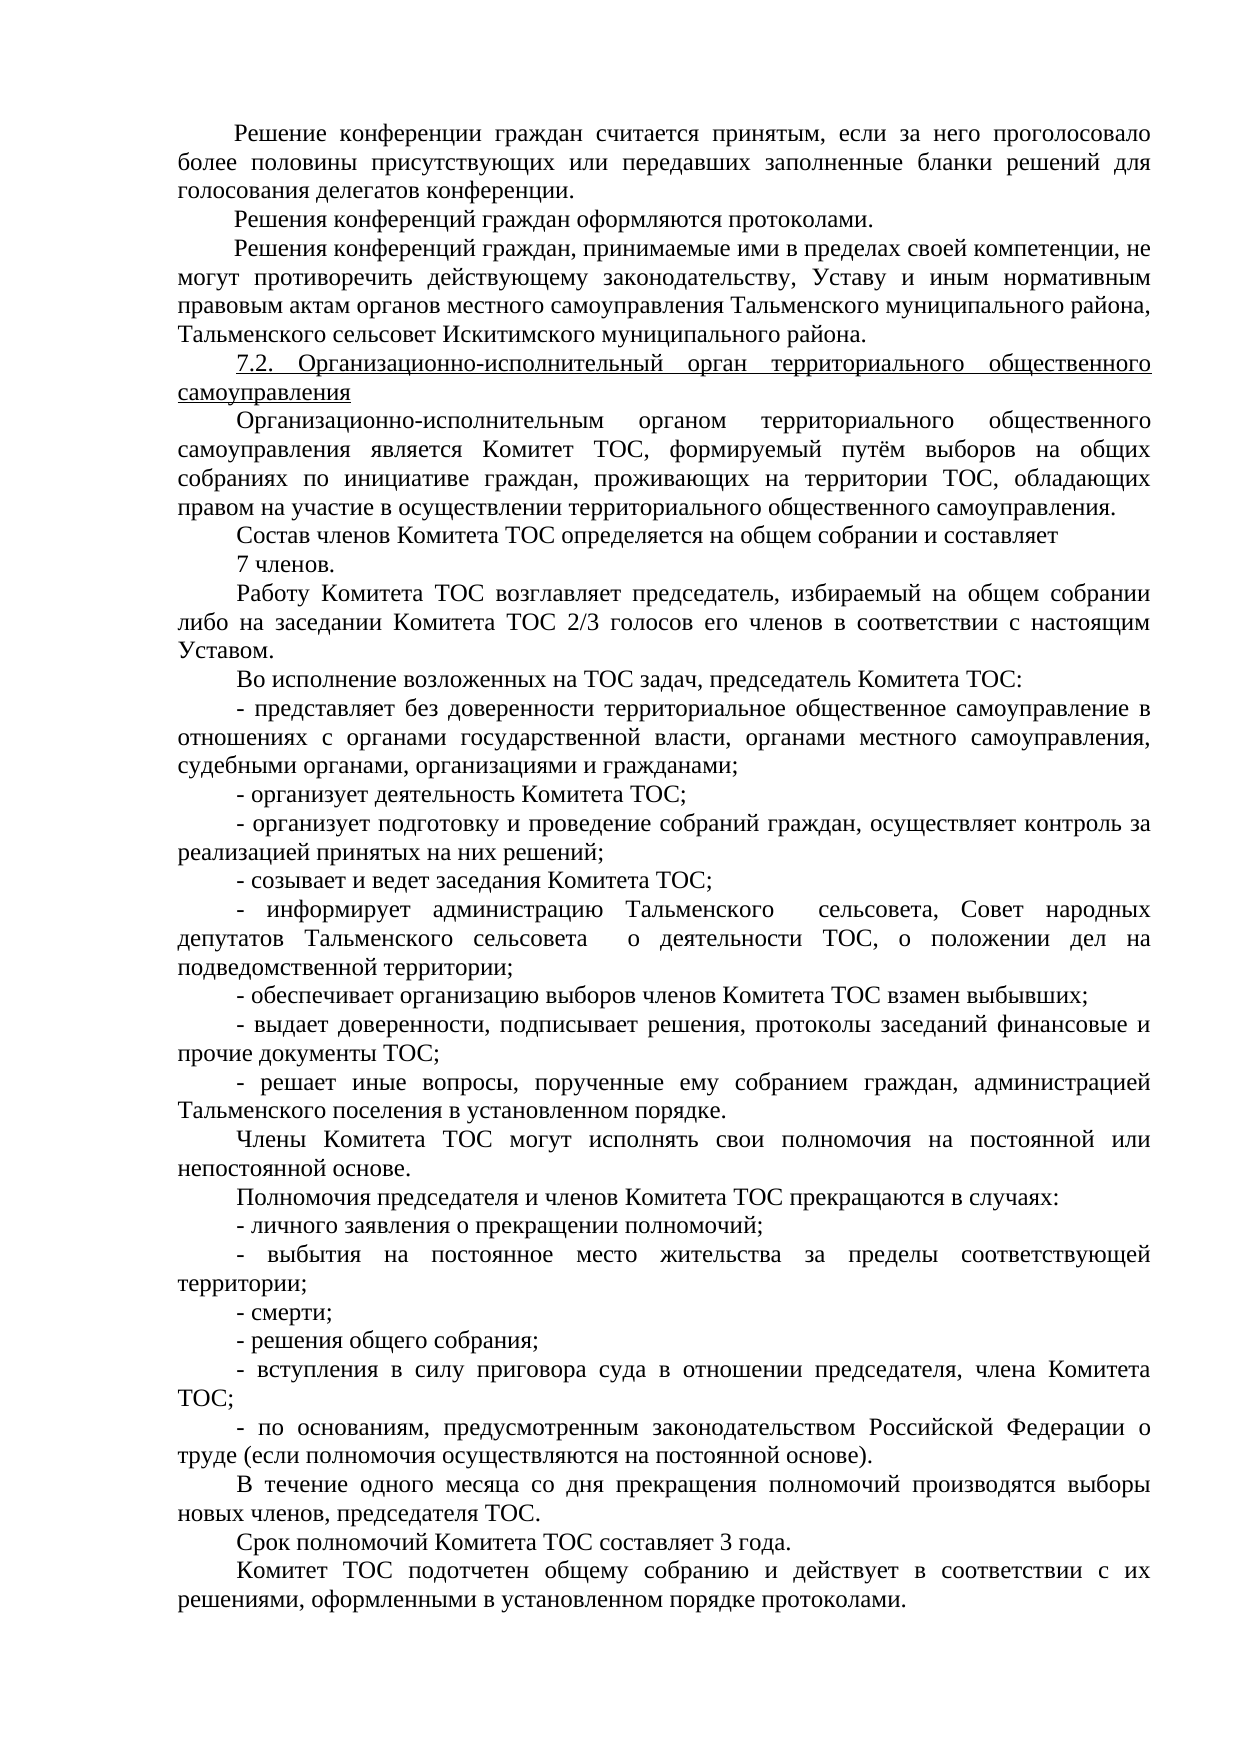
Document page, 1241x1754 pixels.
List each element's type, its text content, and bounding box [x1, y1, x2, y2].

text - представляет без доверенности территориальное общественное самоуправление в отношениях с органами государственной власти, органами местного самоуправления, судебными органами, организациями и гражданами; [177, 693, 1152, 779]
text Решение конференции граждан считается принятым, если за него проголосовало более половины присутствующих или передавших заполненные бланки решений для голосования делегатов конференции. [177, 118, 1152, 204]
text Организационно-исполнительным органом территориального общественного самоуправления является Комитет ТОС, формируемый путём выборов на общих собраниях по инициативе граждан, проживающих на территории ТОС, обладающих правом на участие в осуществлении территориального общественного самоуправления. [177, 406, 1152, 521]
text - вступления в силу приговора суда в отношении председателя, члена Комитета ТОС; [177, 1354, 1152, 1412]
text Полномочия председателя и членов Комитета ТОС прекращаются в случаях: [177, 1182, 1152, 1211]
text 7.2. Организационно-исполнительный орган территориального общественного самоуправления [177, 348, 1152, 406]
text - выдает доверенности, подписывает решения, протоколы заседаний финансовые и прочие документы ТОС; [177, 1009, 1152, 1067]
text Комитет ТОС подотчетен общему собранию и действует в соответствии с их решениями, оформленными в установленном порядке протоколами. [177, 1556, 1152, 1613]
text - смерти; [177, 1297, 1152, 1326]
text Решения конференций граждан, принимаемые ими в пределах своей компетенции, не могут противоречить действующему законодательству, Уставу и иным нормативным правовым актам органов местного самоуправления Тальменского муниципального района, Тальменского сельсовет Искитимского муниципального района. [177, 233, 1152, 348]
text В течение одного месяца со дня прекращения полномочий производятся выборы новых членов, председателя ТОС. [177, 1469, 1152, 1527]
text - созывает и ведет заседания Комитета ТОС; [177, 866, 1152, 894]
text Во исполнение возложенных на ТОС задач, председатель Комитета ТОС: [177, 664, 1152, 693]
text Состав членов Комитета ТОС определяется на общем собрании и составляет [177, 521, 1152, 549]
text - информирует администрацию Тальменского сельсовета, Совет народных депутатов Тальменского сельсовета о деятельности ТОС, о положении дел на подведомственной территории; [177, 894, 1152, 981]
text - по основаниям, предусмотренным законодательством Российской Федерации о труде (если полномочия осуществляются на постоянной основе). [177, 1412, 1152, 1469]
text - организует деятельность Комитета ТОС; [177, 779, 1152, 808]
text Члены Комитета ТОС могут исполнять свои полномочия на постоянной или непостоянной основе. [177, 1124, 1152, 1182]
text - личного заявления о прекращении полномочий; [177, 1211, 1152, 1239]
text - решения общего собрания; [177, 1326, 1152, 1354]
text - выбытия на постоянное место жительства за пределы соответствующей территории; [177, 1239, 1152, 1297]
text 7 членов. [177, 549, 1152, 578]
text - решает иные вопросы, порученные ему собранием граждан, администрацией Тальменского поселения в установленном порядке. [177, 1067, 1152, 1124]
text Срок полномочий Комитета ТОС составляет 3 года. [177, 1527, 1152, 1556]
text - организует подготовку и проведение собраний граждан, осуществляет контроль за реализацией принятых на них решений; [177, 808, 1152, 866]
text Работу Комитета ТОС возглавляет председатель, избираемый на общем собрании либо на заседании Комитета ТОС 2/3 голосов его членов в соответствии с настоящим Уставом. [177, 578, 1152, 664]
text - обеспечивает организацию выборов членов Комитета ТОС взамен выбывших; [177, 981, 1152, 1009]
text Решения конференций граждан оформляются протоколами. [177, 204, 1152, 233]
